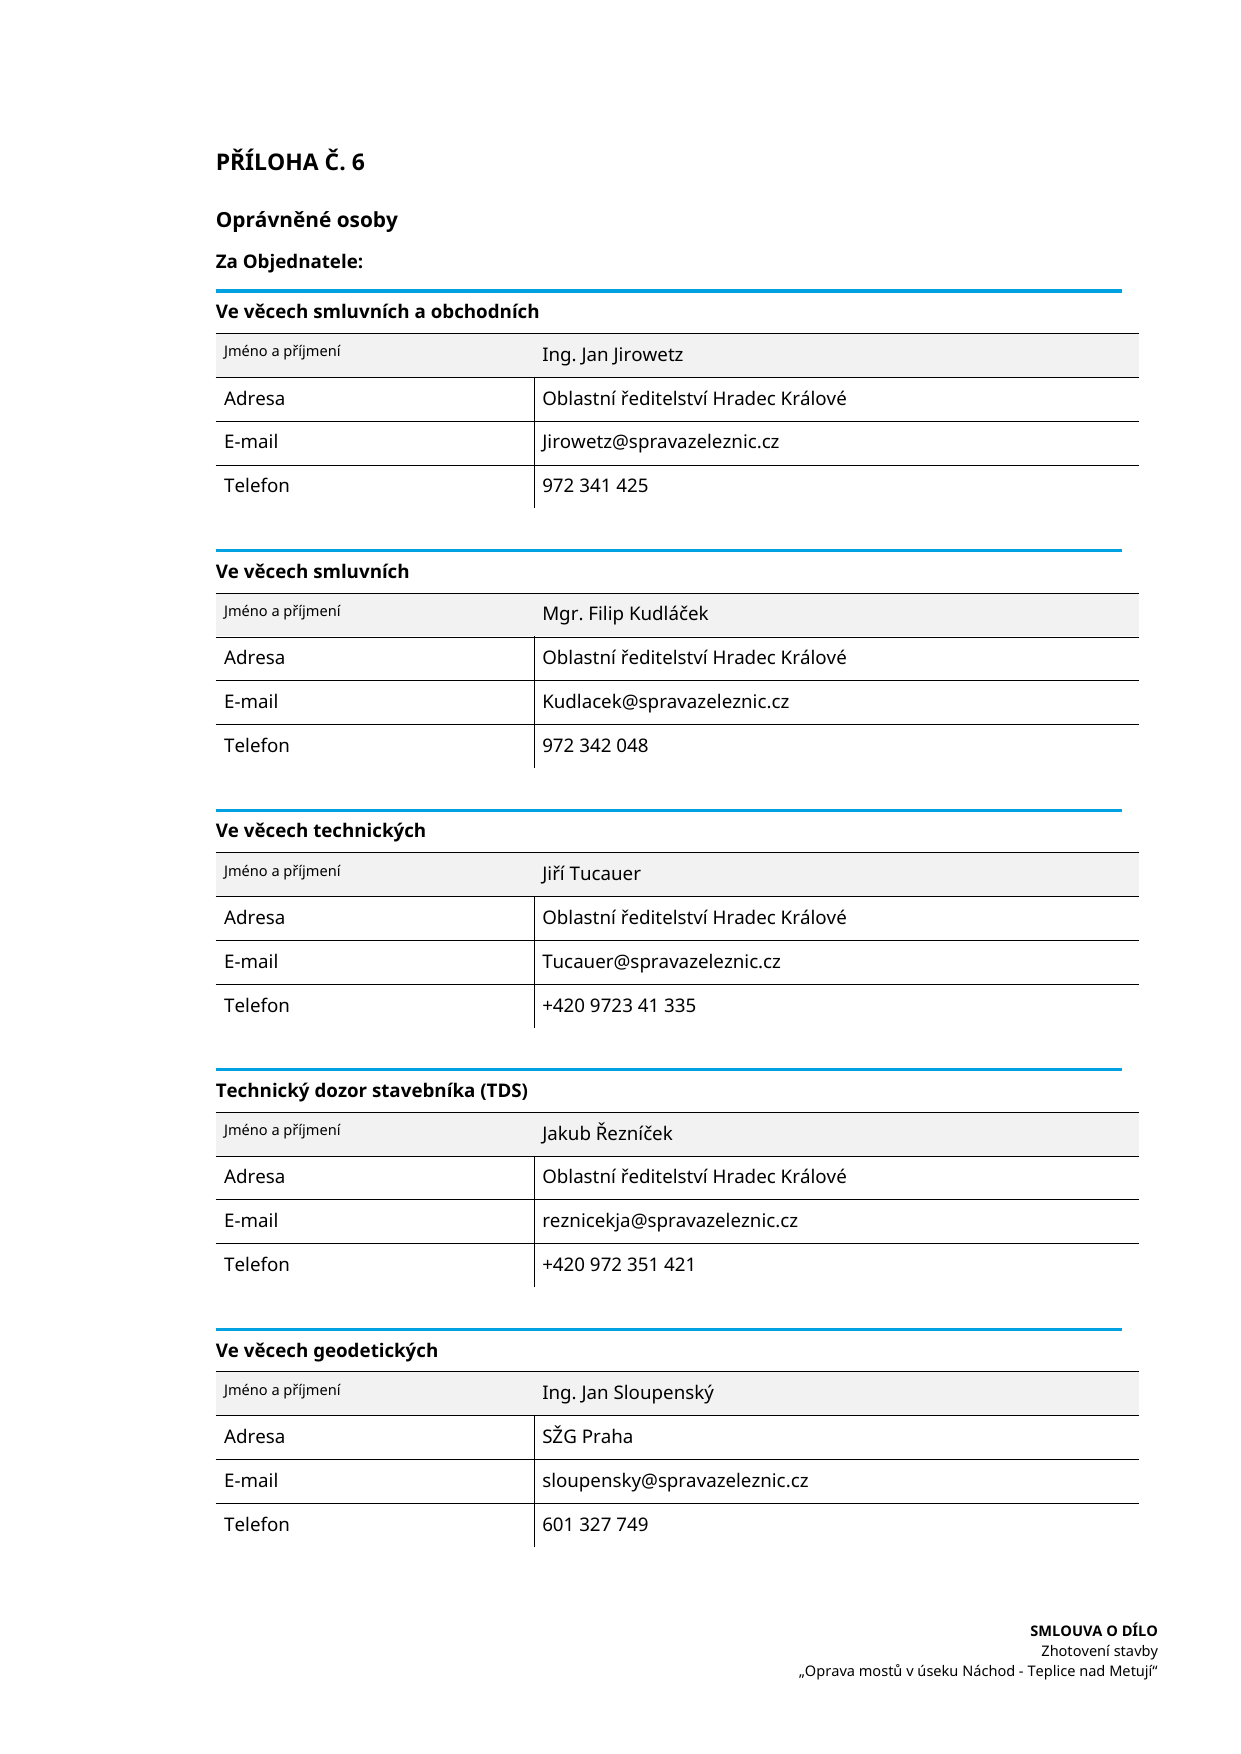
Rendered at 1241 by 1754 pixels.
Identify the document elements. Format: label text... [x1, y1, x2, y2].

table_cell reznicekja@spravazeleznic.cz [535, 1200, 1139, 1243]
table_cell Oblastní ředitelství Hradec Králové [535, 638, 1139, 680]
table_cell Oblastní ředitelství Hradec Králové [535, 897, 1139, 940]
text Příloha č. 6 [216, 146, 1122, 177]
table_cell SŽG Praha [535, 1416, 1139, 1459]
text Technický dozor stavebníka (TDS) [216, 1071, 1122, 1103]
table_cell 972 342 048 [535, 725, 1139, 768]
table_cell Oblastní ředitelství Hradec Králové [535, 378, 1139, 421]
table_cell Telefon [216, 985, 534, 1027]
table_cell Kudlacek@spravazeleznic.cz [535, 681, 1139, 724]
table_cell Telefon [216, 1504, 534, 1547]
table_header Jméno a příjmení [216, 594, 534, 636]
text Ve věcech smluvních a obchodních [216, 293, 1122, 324]
table_cell Tucauer@spravazeleznic.cz [535, 941, 1139, 984]
table_cell E-mail [216, 422, 534, 464]
text Ve věcech geodetických [216, 1331, 1122, 1362]
table_cell Telefon [216, 725, 534, 768]
table_header Mgr. Filip Kudláček [534, 594, 1139, 636]
table_cell Adresa [216, 638, 534, 680]
text Ve věcech smluvních [216, 552, 1122, 584]
table_cell Oblastní ředitelství Hradec Králové [535, 1157, 1139, 1199]
table_cell E-mail [216, 681, 534, 724]
table_cell Adresa [216, 897, 534, 940]
table_header Jméno a příjmení [216, 853, 534, 896]
table_cell E-mail [216, 1200, 534, 1243]
table_header Ing. Jan Jirowetz [534, 334, 1139, 377]
text Oprávněné osoby [216, 205, 1122, 233]
table_header Jiří Tucauer [534, 853, 1139, 896]
table_cell E-mail [216, 941, 534, 984]
table_cell +420 972 351 421 [535, 1244, 1139, 1287]
table_header Jméno a příjmení [216, 1113, 534, 1156]
text Ve věcech technických [216, 812, 1122, 843]
table_cell 601 327 749 [535, 1504, 1139, 1547]
table_cell Jirowetz@spravazeleznic.cz [535, 422, 1139, 464]
table_cell E-mail [216, 1460, 534, 1503]
table_cell Adresa [216, 1157, 534, 1199]
table_header Jméno a příjmení [216, 334, 534, 377]
table_cell sloupensky@spravazeleznic.cz [535, 1460, 1139, 1503]
table_cell 972 341 425 [535, 466, 1139, 508]
table_header Jméno a příjmení [216, 1372, 534, 1415]
table_cell Adresa [216, 378, 534, 421]
table_header Jakub Řezníček [534, 1113, 1139, 1156]
table_cell Adresa [216, 1416, 534, 1459]
table_cell Telefon [216, 1244, 534, 1287]
table_header Ing. Jan Sloupenský [534, 1372, 1139, 1415]
table_cell +420 9723 41 335 [535, 985, 1139, 1027]
table_cell Telefon [216, 466, 534, 508]
text Za Objednatele: [216, 249, 1122, 274]
